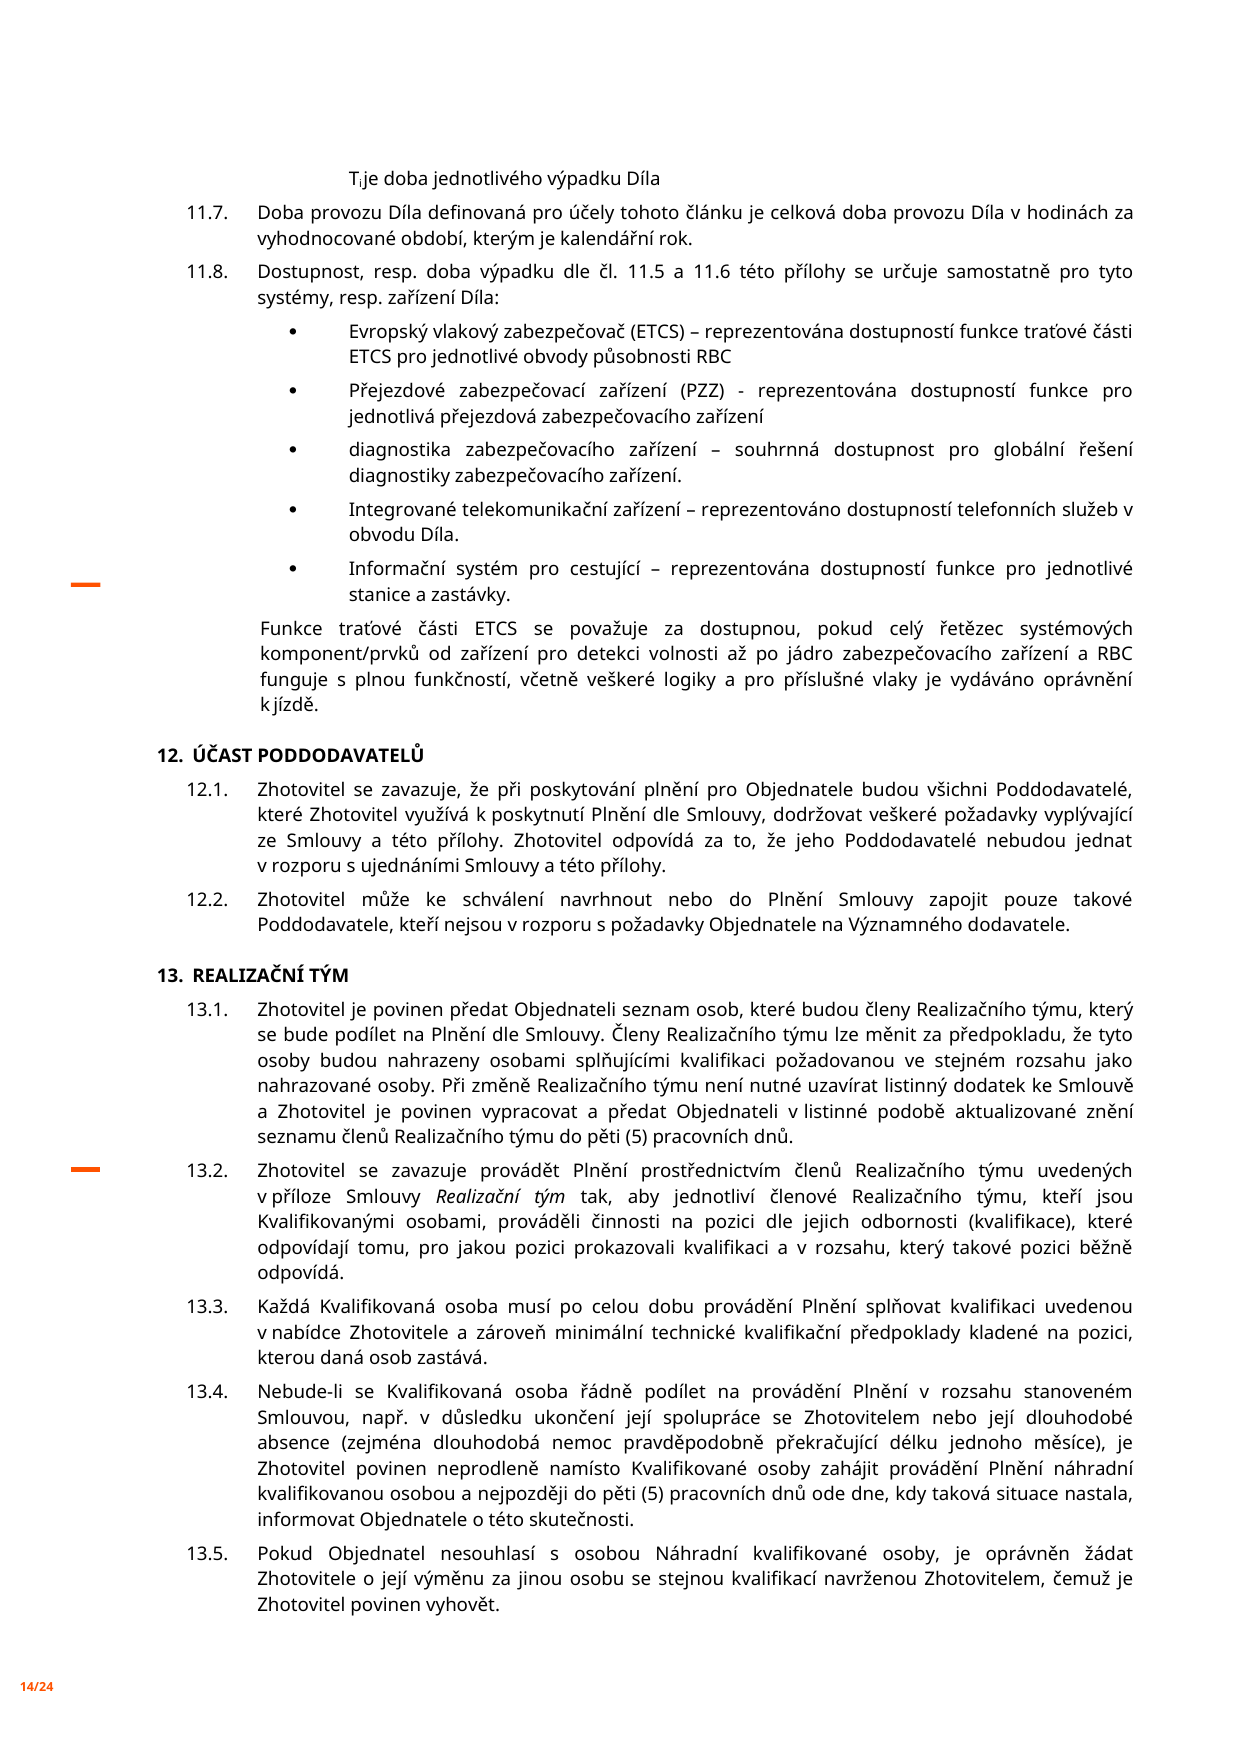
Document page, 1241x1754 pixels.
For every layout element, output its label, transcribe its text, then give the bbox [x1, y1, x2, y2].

text Realizační tým [157, 962, 1134, 988]
text Zhotovitel se zavazuje, že při poskytování plnění pro Objednatele budou všichni Poddodavatelé, které Zhotovitel využívá k poskytnutí Plnění dle Smlouvy, dodržovat veškeré požadavky vyplývající ze Smlouvy a této přílohy. Zhotovitel odpovídá za to, že jeho Poddodavatelé nebudou jednat v rozporu s ujednáními Smlouvy a této přílohy. [186, 776, 1134, 878]
text Nebude-li se Kvalifikovaná osoba řádně podílet na provádění Plnění v rozsahu stanoveném Smlouvou, např. v důsledku ukončení její spolupráce se Zhotovitelem nebo její dlouhodobé absence (zejména dlouhodobá nemoc pravděpodobně překračující délku jednoho měsíce), je Zhotovitel povinen neprodleně namísto Kvalifikované osoby zahájit provádění Plnění náhradní kvalifikovanou osobou a nejpozději do pěti (5) pracovních dnů ode dne, kdy taková situace nastala, informovat Objednatele o této skutečnosti. [186, 1378, 1134, 1532]
text Zhotovitel je povinen předat Objednateli seznam osob, které budou členy Realizačního týmu, který se bude podílet na Plnění dle Smlouvy. Členy Realizačního týmu lze měnit za předpokladu, že tyto osoby budou nahrazeny osobami splňujícími kvalifikaci požadovanou ve stejném rozsahu jako nahrazované osoby. Při změně Realizačního týmu není nutné uzavírat listinný dodatek ke Smlouvě a Zhotovitel je povinen vypracovat a předat Objednateli v listinné podobě aktualizované znění seznamu členů Realizačního týmu do pěti (5) pracovních dnů. [186, 996, 1134, 1149]
text Zhotovitel může ke schválení navrhnout nebo do Plnění Smlouvy zapojit pouze takové Poddodavatele, kteří nejsou v rozporu s požadavky Objednatele na Významného dodavatele. [186, 886, 1134, 937]
text Účast podDODAVATELŮ [157, 742, 1134, 767]
list Ti je doba jednotlivého výpadku Díla [348, 165, 1134, 191]
text Každá Kvalifikovaná osoba musí po celou dobu provádění Plnění splňovat kvalifikaci uvedenou v nabídce Zhotovitele a zároveň minimální technické kvalifikační předpoklady kladené na pozici, kterou daná osob zastává. [186, 1293, 1134, 1370]
text Doba provozu Díla definovaná pro účely tohoto článku je celková doba provozu Díla v hodinách za vyhodnocované období, kterým je kalendářní rok. [186, 199, 1134, 250]
list diagnostika zabezpečovacího zařízení – souhrnná dostupnost pro globální řešení diagnostiky zabezpečovacího zařízení. [289, 437, 1134, 488]
list Evropský vlakový zabezpečovač (ETCS) – reprezentována dostupností funkce traťové části ETCS pro jednotlivé obvody působnosti RBC [289, 318, 1134, 369]
text Zhotovitel se zavazuje provádět Plnění prostřednictvím členů Realizačního týmu uvedených v příloze Smlouvy Realizační tým tak, aby jednotliví členové Realizačního týmu, kteří jsou Kvalifikovanými osobami, prováděli činnosti na pozici dle jejich odbornosti (kvalifikace), které odpovídají tomu, pro jakou pozici prokazovali kvalifikaci a v rozsahu, který takové pozici běžně odpovídá. [186, 1158, 1134, 1285]
list Funkce traťové části ETCS se považuje za dostupnou, pokud celý řetězec systémových komponent/prvků od zařízení pro detekci volnosti až po jádro zabezpečovacího zařízení a RBC funguje s plnou funkčností, včetně veškeré logiky a pro příslušné vlaky je vydáváno oprávnění k jízdě. [260, 615, 1134, 717]
list Integrované telekomunikační zařízení – reprezentováno dostupností telefonních služeb v obvodu Díla. [289, 496, 1134, 547]
text Pokud Objednatel nesouhlasí s osobou Náhradní kvalifikované osoby, je oprávněn žádat Zhotovitele o její výměnu za jinou osobu se stejnou kvalifikací navrženou Zhotovitelem, čemuž je Zhotovitel povinen vyhovět. [186, 1540, 1134, 1616]
list Informační systém pro cestující – reprezentována dostupností funkce pro jednotlivé stanice a zastávky. [289, 556, 1134, 607]
text Dostupnost, resp. doba výpadku dle čl. 11.5 a 11.6 této přílohy se určuje samostatně pro tyto systémy, resp. zařízení Díla: [186, 259, 1134, 310]
list Přejezdové zabezpečovací zařízení (PZZ) - reprezentována dostupností funkce pro jednotlivá přejezdová zabezpečovacího zařízení [289, 377, 1134, 428]
